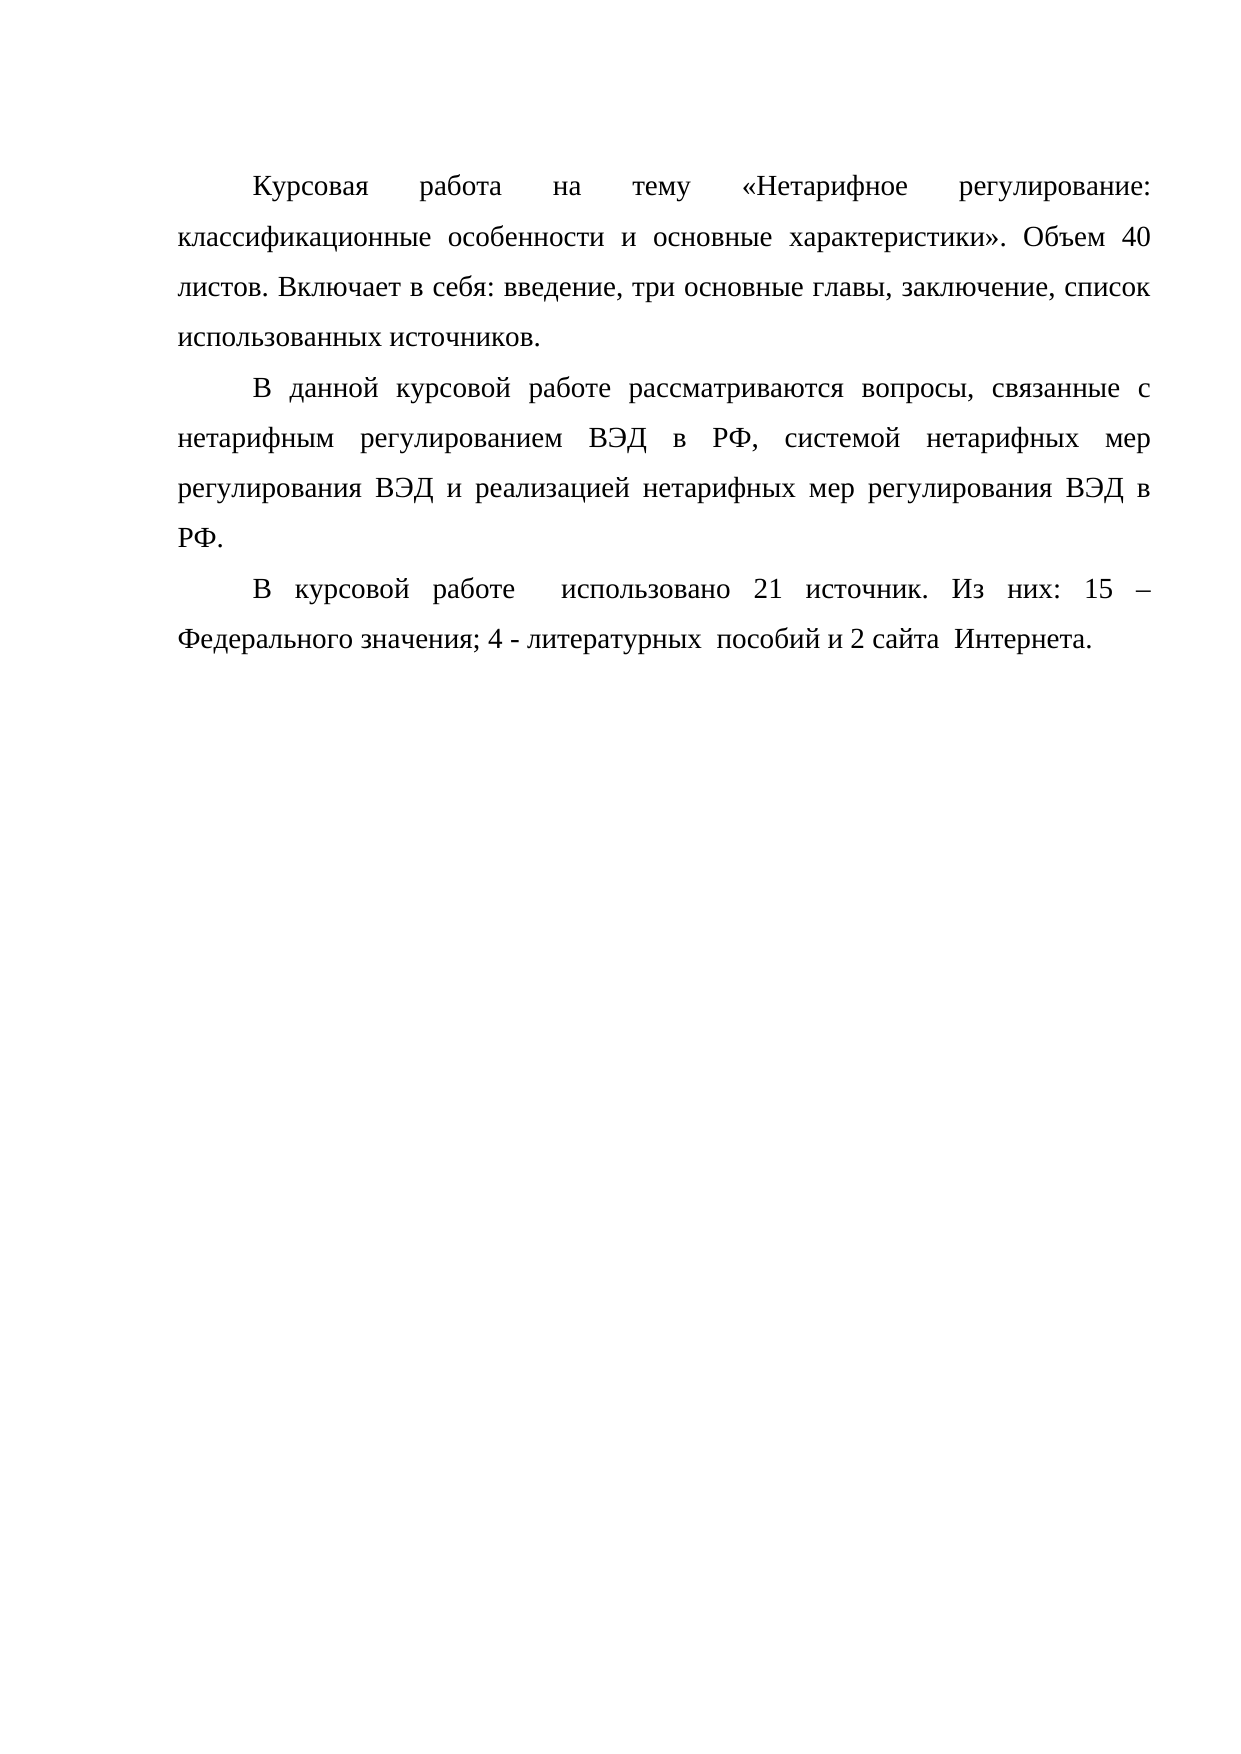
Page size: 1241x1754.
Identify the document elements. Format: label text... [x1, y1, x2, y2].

text В курсовой работе использовано 21 источник. Из них: 15 – Федерального значения; 4 - литературных пособий и 2 сайта Интернета. [177, 571, 1152, 655]
text Курсовая работа на тему «Нетарифное регулирование: классификационные особенности и основные характеристики». Объем 40 листов. Включает в себя: введение, три основные главы, заключение, список использованных источников. [177, 168, 1152, 353]
text В данной курсовой работе рассматриваются вопросы, связанные с нетарифным регулированием ВЭД в РФ, системой нетарифных мер регулирования ВЭД и реализацией нетарифных мер регулирования ВЭД в РФ. [177, 370, 1152, 554]
